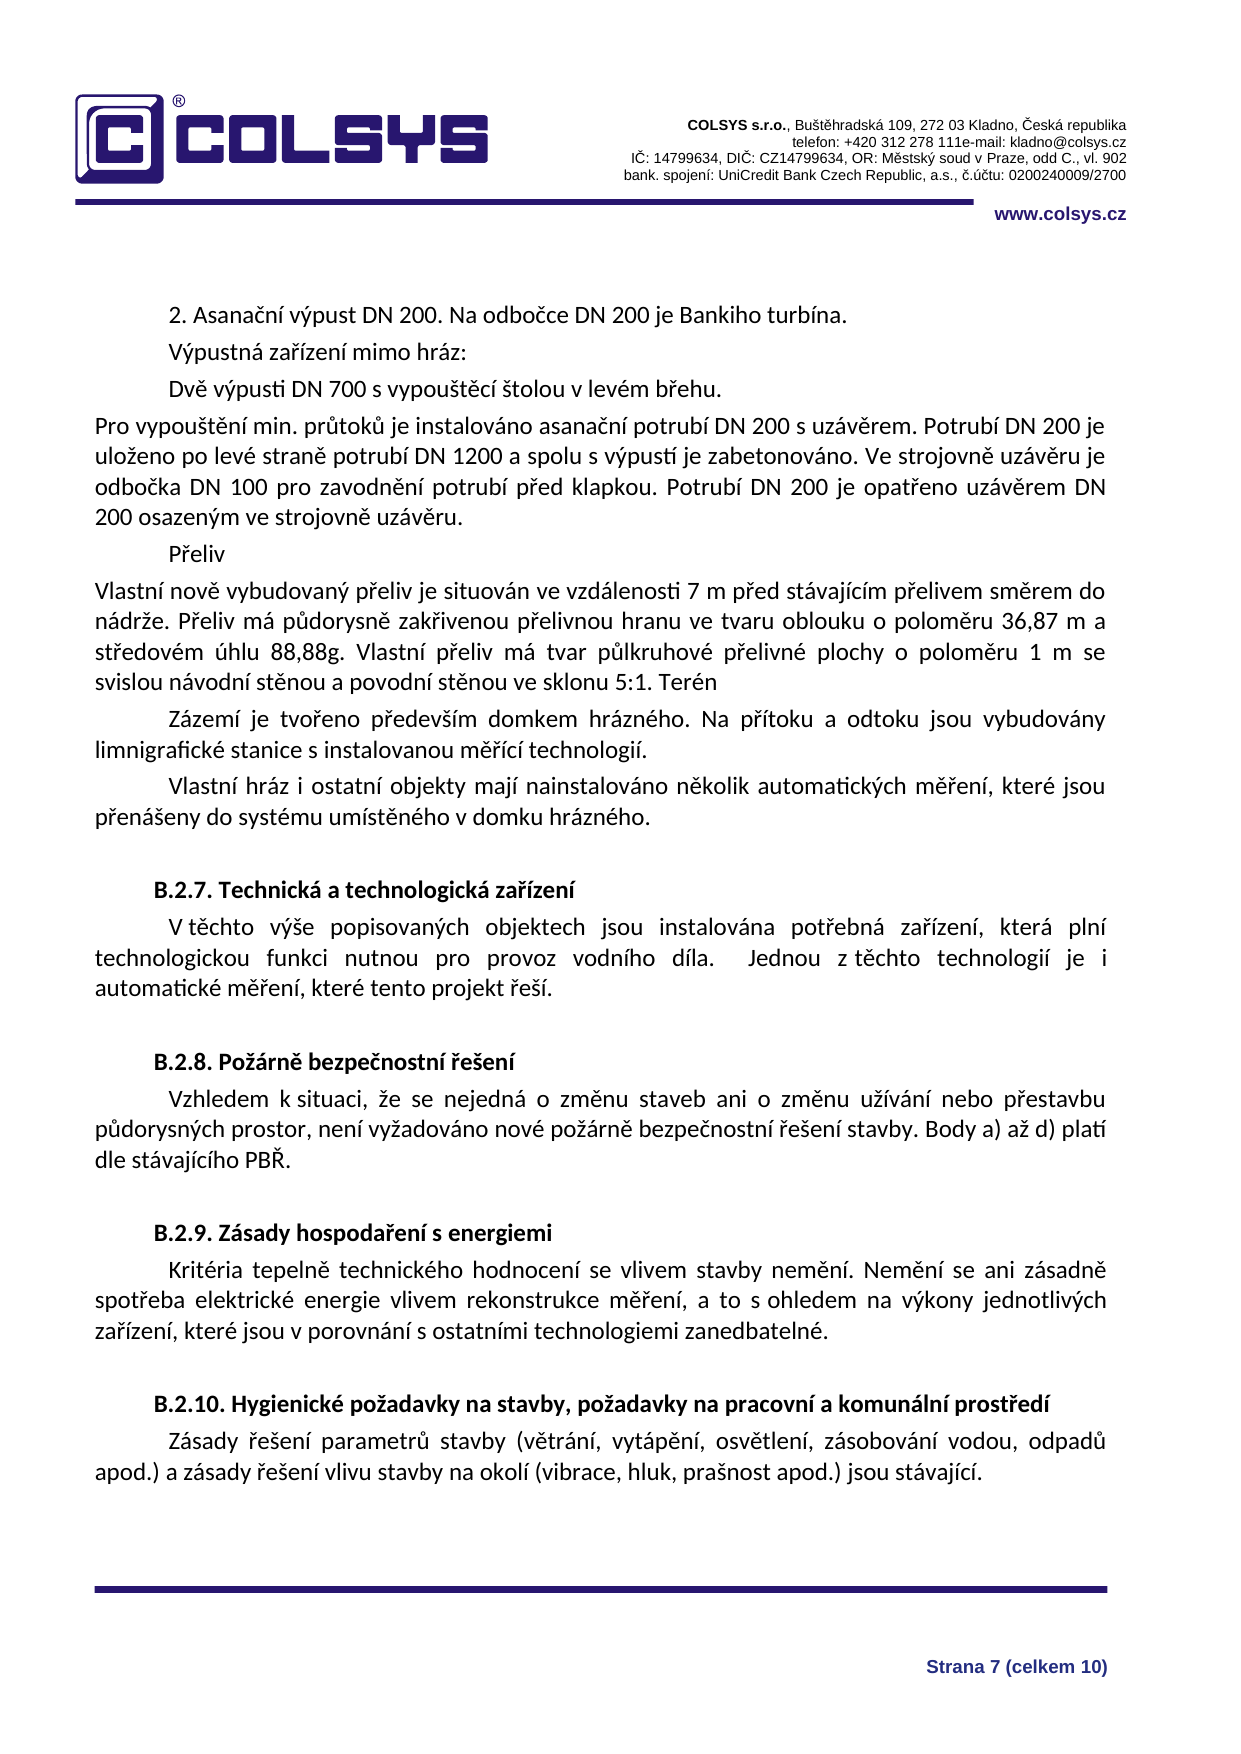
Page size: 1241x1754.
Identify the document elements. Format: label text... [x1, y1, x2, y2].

text Dvě výpusti DN 700 s vypouštěcí štolou v levém břehu. [94, 373, 1107, 403]
text 2. Asanační výpust DN 200. Na odbočce DN 200 je Bankiho turbína. [94, 299, 1107, 330]
text B.2.9. Zásady hospodaření s energiemi [153, 1217, 1107, 1248]
text Výpustná zařízení mimo hráz: [94, 336, 1107, 367]
text Vlastní nově vybudovaný přeliv je situován ve vzdálenosti 7 m před stávajícím přelivem směrem do nádrže. Přeliv má půdorysně zakřivenou přelivnou hranu ve tvaru oblouku o poloměru 36,87 m a středovém úhlu 88,88g. Vlastní přeliv má tvar půlkruhové přelivné plochy o poloměru 1 m se svislou návodní stěnou a povodní stěnou ve sklonu 5:1. Terén [94, 575, 1107, 697]
text V těchto výše popisovaných objektech jsou instalována potřebná zařízení, která plní technologickou funkci nutnou pro provoz vodního díla. Jednou z těchto technologií je i automatické měření, které tento projekt řeší. [94, 911, 1107, 1003]
text Vzhledem k situaci, že se nejedná o změnu staveb ani o změnu užívání nebo přestavbu půdorysných prostor, není vyžadováno nové požárně bezpečnostní řešení stavby. Body a) až d) platí dle stávajícího PBŘ. [94, 1083, 1107, 1174]
text Vlastní hráz i ostatní objekty mají nainstalováno několik automatických měření, které jsou přenášeny do systému umístěného v domku hrázného. [94, 771, 1107, 832]
text Kritéria tepelně technického hodnocení se vlivem stavby nemění. Nemění se ani zásadně spotřeba elektrické energie vlivem rekonstrukce měření, a to s ohledem na výkony jednotlivých zařízení, které jsou v porovnání s ostatními technologiemi zanedbatelné. [94, 1254, 1107, 1346]
text B.2.7. Technická a technologická zařízení [153, 874, 1107, 905]
text B.2.8. Požárně bezpečnostní řešení [153, 1046, 1107, 1076]
text Zázemí je tvořeno především domkem hrázného. Na přítoku a odtoku jsou vybudovány limnigrafické stanice s instalovanou měřící technologií. [94, 703, 1107, 764]
text Zásady řešení parametrů stavby (větrání, vytápění, osvětlení, zásobování vodou, odpadů apod.) a zásady řešení vlivu stavby na okolí (vibrace, hluk, prašnost apod.) jsou stávající. [94, 1425, 1107, 1486]
text Pro vypouštění min. průtoků je instalováno asanační potrubí DN 200 s uzávěrem. Potrubí DN 200 je uloženo po levé straně potrubí DN 1200 a spolu s výpustí je zabetonováno. Ve strojovně uzávěru je odbočka DN 100 pro zavodnění potrubí před klapkou. Potrubí DN 200 je opatřeno uzávěrem DN 200 osazeným ve strojovně uzávěru. [94, 410, 1107, 532]
text Přeliv [94, 538, 1107, 569]
text B.2.10. Hygienické požadavky na stavby, požadavky na pracovní a komunální prostředí [153, 1389, 1107, 1419]
